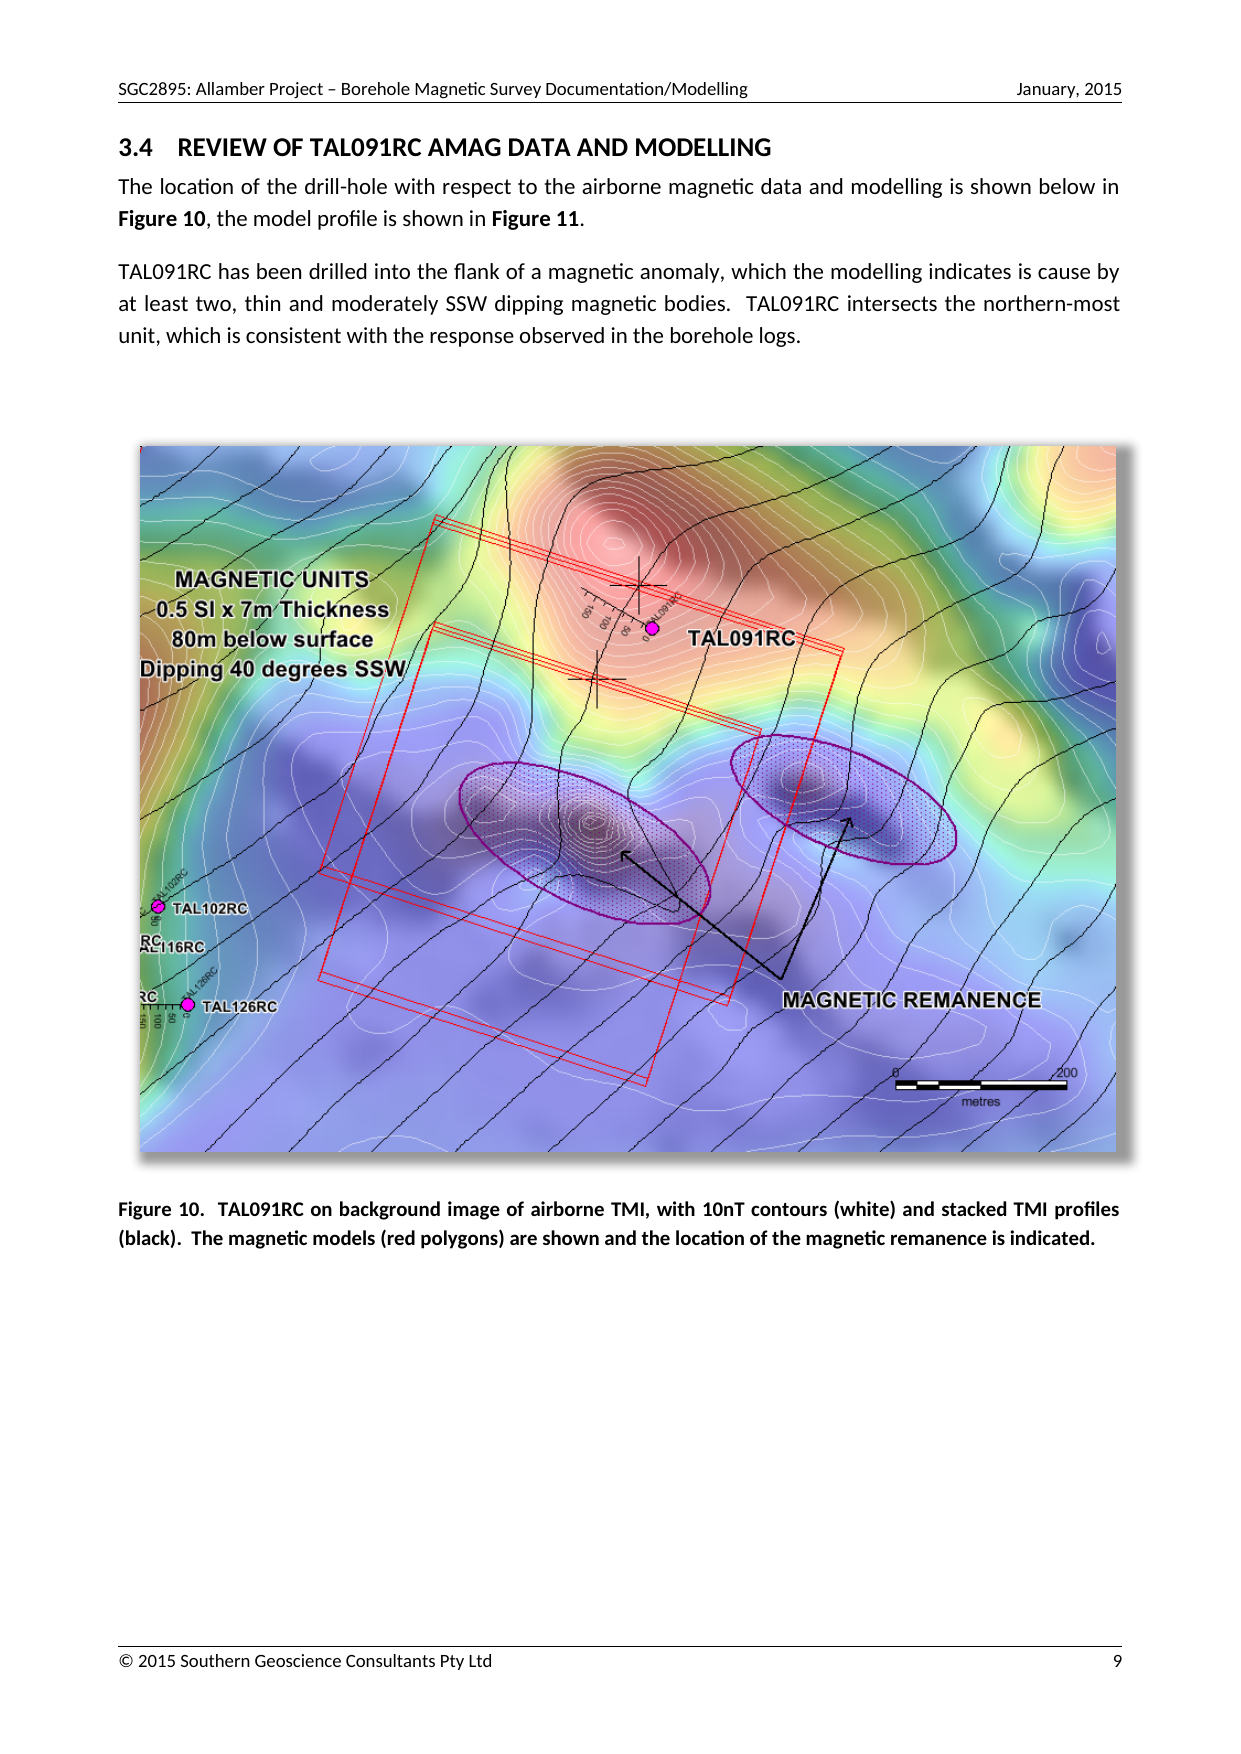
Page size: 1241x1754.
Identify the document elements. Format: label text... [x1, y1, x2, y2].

text TAL091RC has been drilled into the flank of a magnetic anomaly, which the modelling indicates is cause by at least two, thin and moderately SSW dipping magnetic bodies. TAL091RC intersects the northern-most unit, which is consistent with the response observed in the borehole logs. [118, 257, 1122, 349]
subtitle REVIEW OF TAL091RC AMAG DATA AND MODELLING [118, 130, 1122, 163]
picture [140, 446, 1116, 1152]
text The location of the drill-hole with respect to the airborne magnetic data and modelling is shown below in Figure 10, the model profile is shown in Figure 11. [118, 172, 1122, 232]
